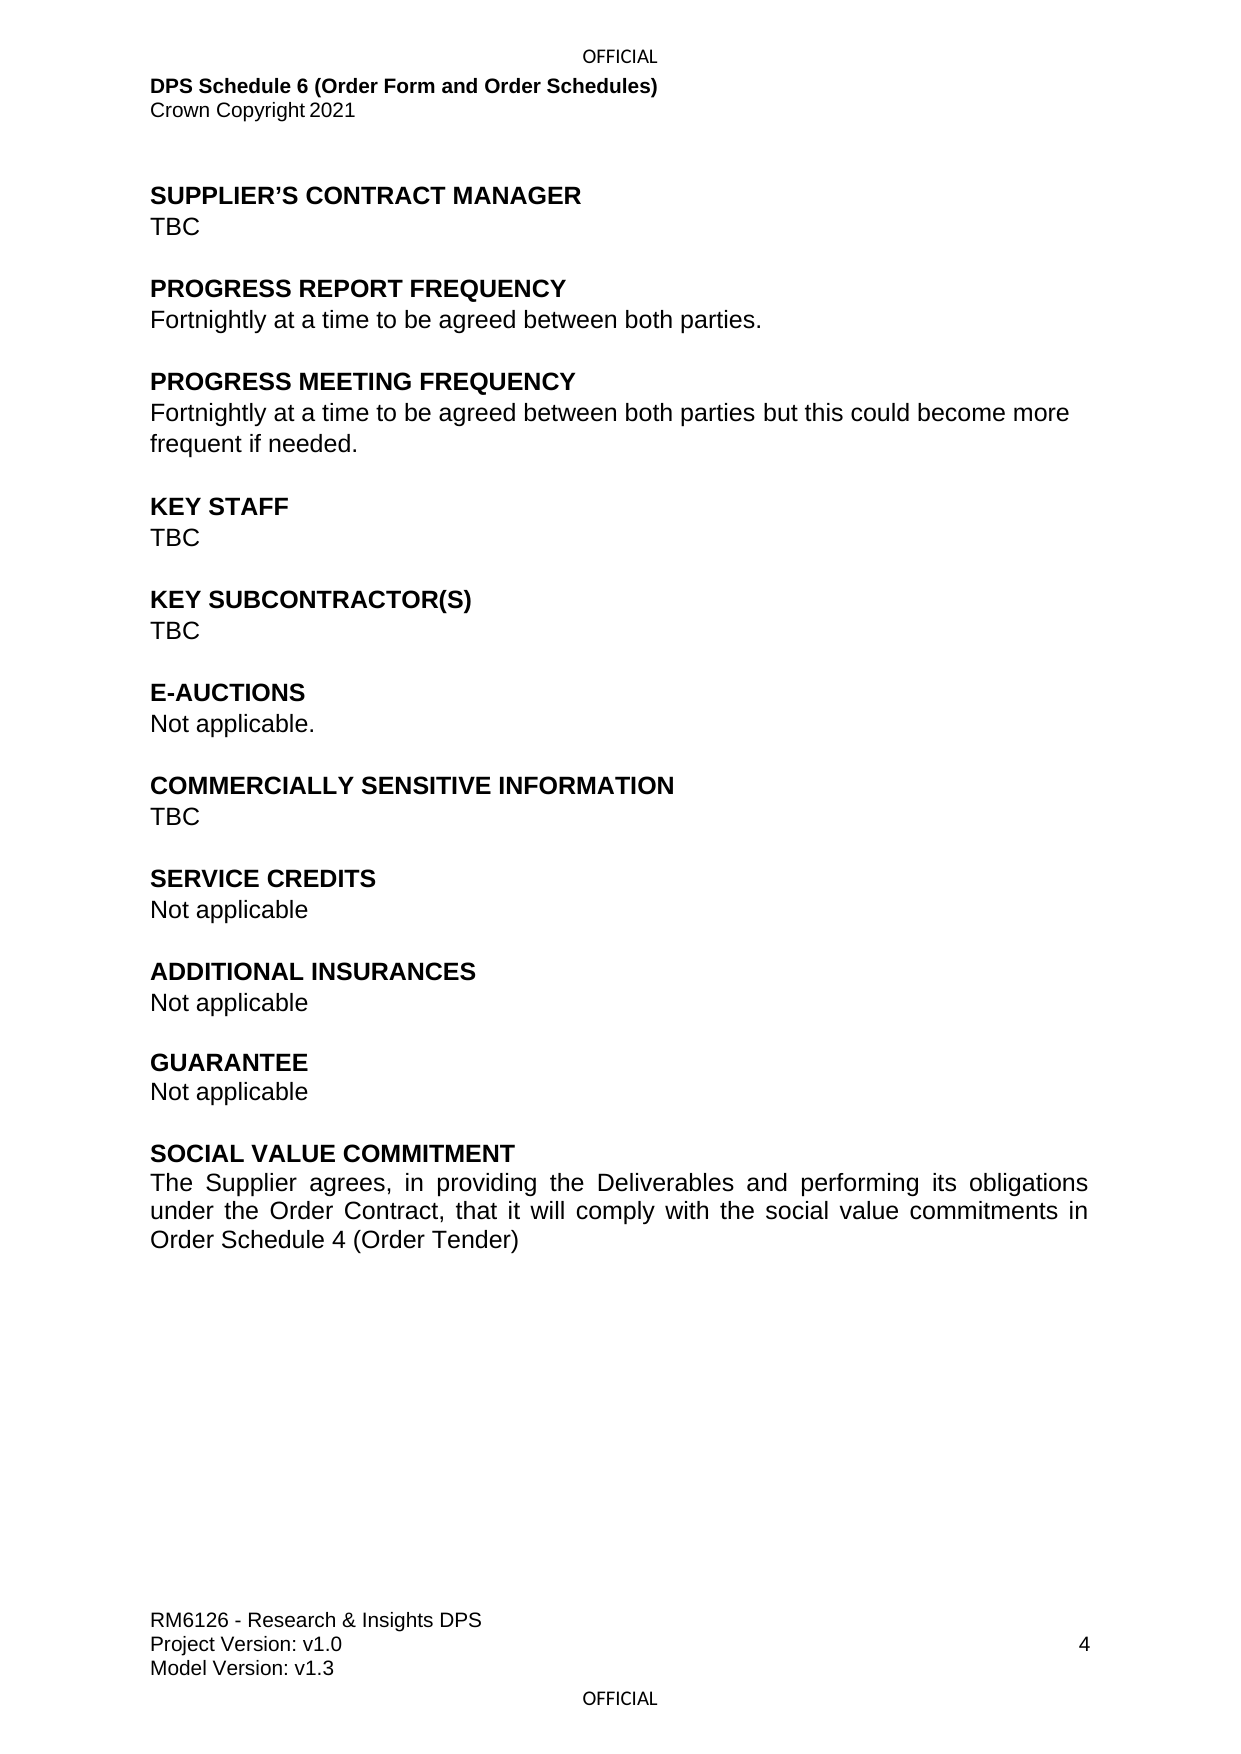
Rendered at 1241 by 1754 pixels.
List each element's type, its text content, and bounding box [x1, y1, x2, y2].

text Not applicable [150, 1077, 1090, 1105]
text TBC [150, 522, 1090, 551]
text TBC [150, 212, 1090, 241]
text KEY SUBCONTRACTOR(S) [150, 584, 1090, 613]
text SUPPLIER’S CONTRACT MANAGER [150, 181, 1090, 210]
text TBC [150, 616, 1090, 644]
text Not applicable. [150, 709, 1090, 737]
text Fortnightly at a time to be agreed between both parties. [150, 305, 1090, 334]
text The Supplier agrees, in providing the Deliverables and performing its obligations under the Order Contract, that it will comply with the social value commitments in Order Schedule 4 (Order Tender) [150, 1167, 1090, 1254]
text PROGRESS MEETING FREQUENCY [150, 367, 1090, 396]
text COMMERCIALLY SENSITIVE INFORMATION [150, 771, 1090, 799]
text GUARANTEE [150, 1048, 1090, 1077]
text PROGRESS REPORT FREQUENCY [150, 274, 1090, 303]
text Not applicable [150, 895, 1090, 924]
text TBC [150, 802, 1090, 831]
text SERVICE CREDITS [150, 864, 1090, 893]
text Not applicable [150, 988, 1090, 1017]
text KEY STAFF [150, 491, 1090, 520]
text SOCIAL VALUE COMMITMENT [150, 1139, 1090, 1167]
text Fortnightly at a time to be agreed between both parties but this could become more frequent if needed. [150, 398, 1090, 458]
text ADDITIONAL INSURANCES [150, 957, 1090, 986]
text E-AUCTIONS [150, 678, 1090, 706]
